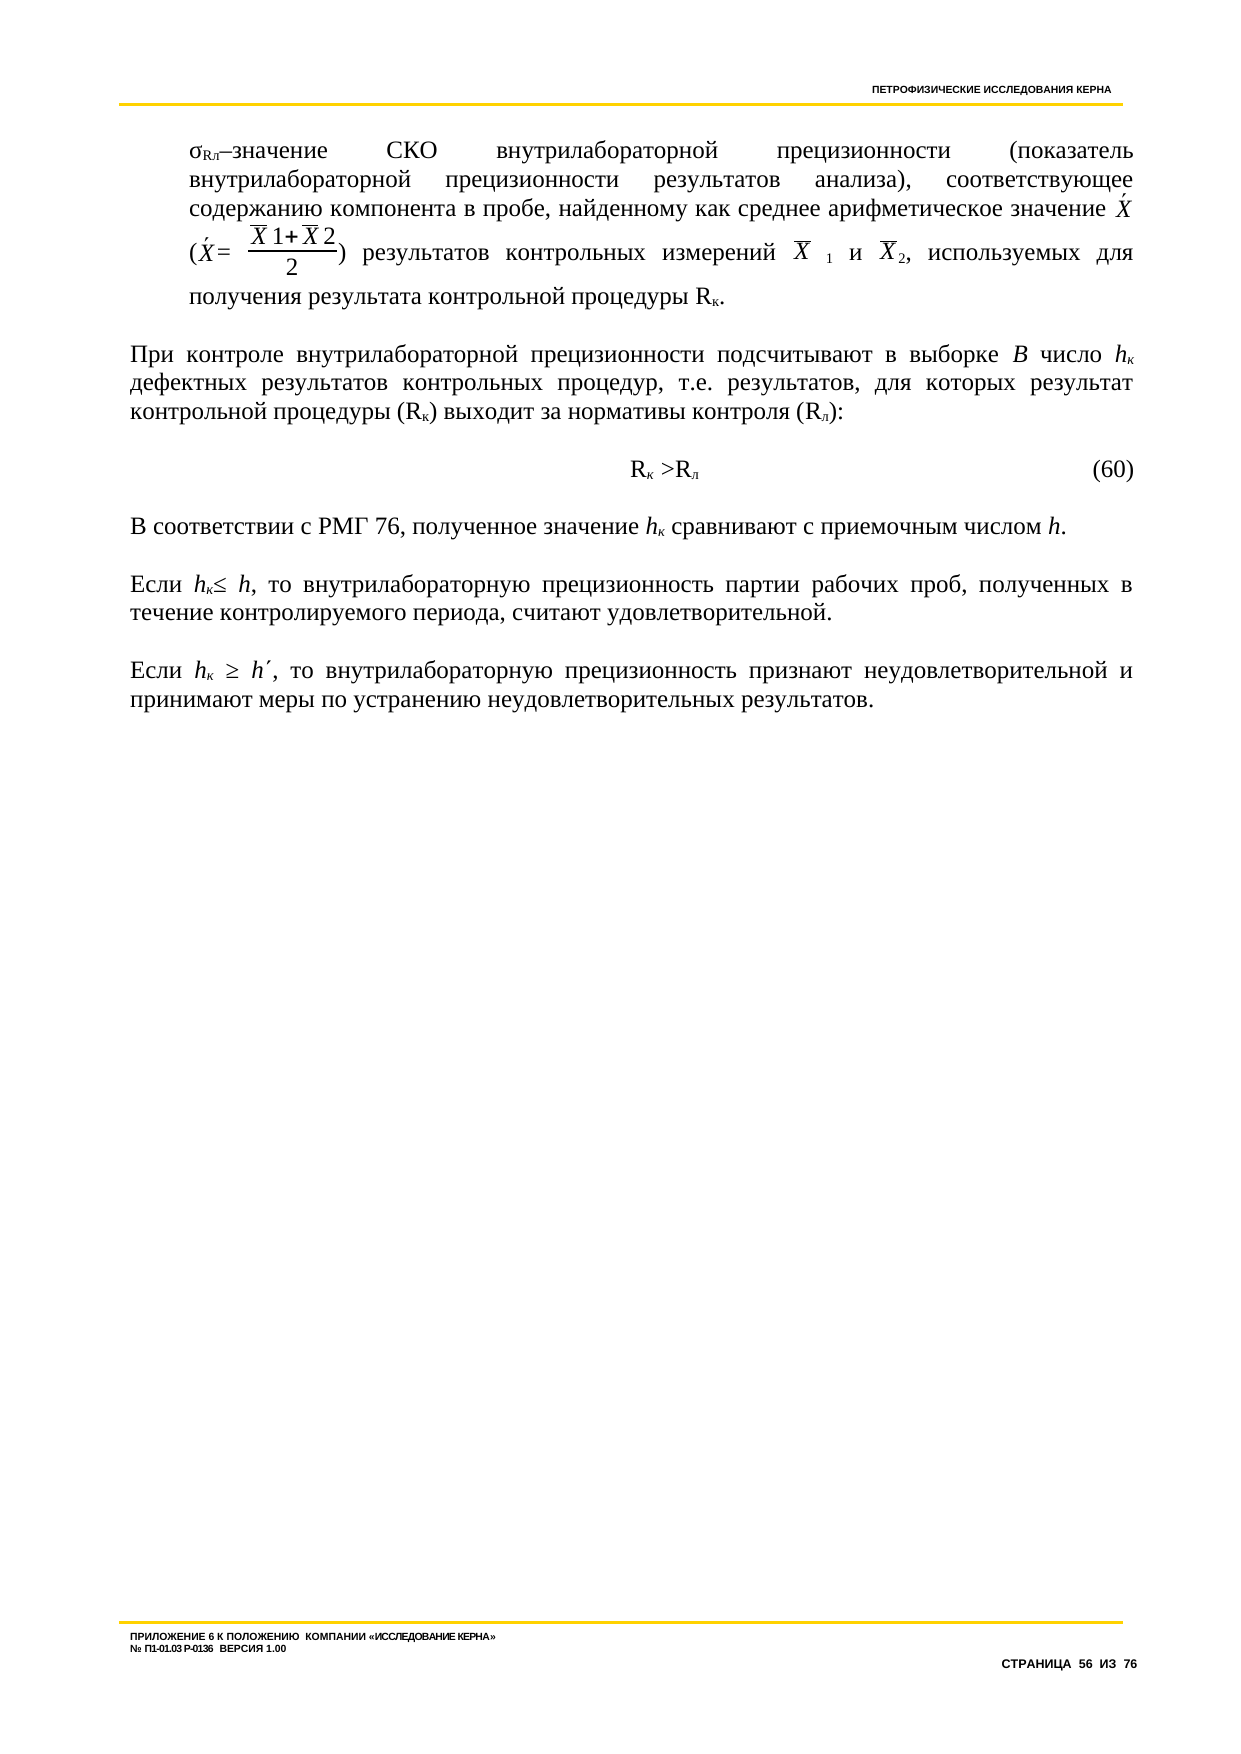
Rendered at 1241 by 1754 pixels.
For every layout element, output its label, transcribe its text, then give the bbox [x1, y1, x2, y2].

text Если hк≤ h, то внутрилабораторную прецизионность партии рабочих проб, полученных в течение контролируемого периода, считают удовлетворительной. [130, 569, 1134, 626]
text В соответствии с РМГ 76, полученное значение hк сравнивают с приемочным числом h. [130, 511, 1134, 540]
text Если hк ≥ h΄, то внутрилабораторную прецизионность признают неудовлетворительной и принимают меры по устранению неудовлетворительных результатов. [130, 655, 1134, 712]
text Rк >Rл (60) [130, 454, 1134, 482]
text σRл–значение СКО внутрилабораторной прецизионности (показатель внутрилабораторной прецизионности результатов анализа), соответствующее содержанию компонента в пробе, найденному как среднее арифметическое значение (= ) результатов контрольных измерений 1 и 2, используемых для получения результата контрольной процедуры Rк. [189, 135, 1134, 310]
text При контроле внутрилабораторной прецизионности подсчитывают в выборке В число hк дефектных результатов контрольных процедур, т.е. результатов, для которых результат контрольной процедуры (Rк) выходит за нормативы контроля (Rл): [130, 339, 1134, 425]
